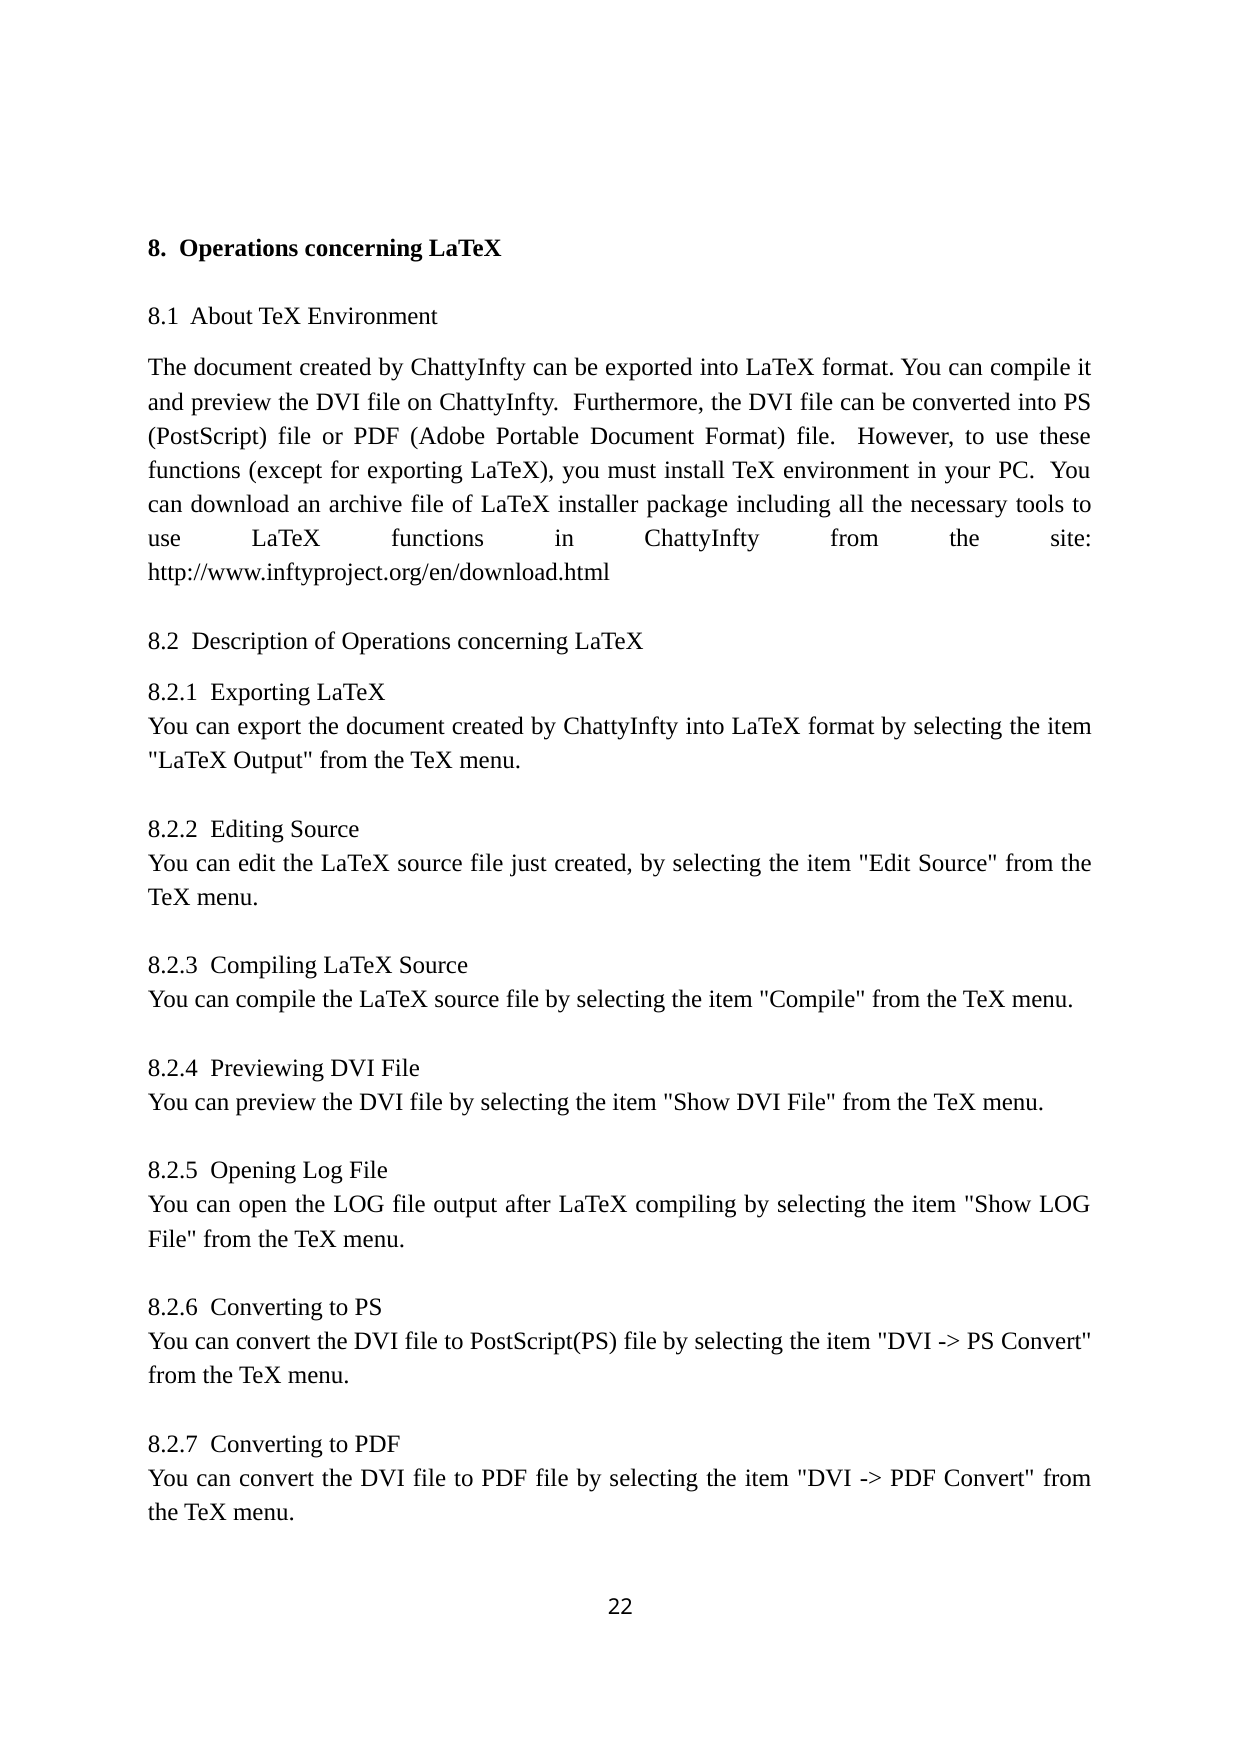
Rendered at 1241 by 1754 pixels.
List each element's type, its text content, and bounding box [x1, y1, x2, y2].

text 8.2.1 Exporting LaTeX [148, 674, 1092, 708]
text You can compile the LaTeX source file by selecting the item "Compile" from the menu. [148, 982, 1092, 1016]
text The document created by ChattyInfty can be exported into LaTeX format. You can compile it and preview the DVI file on ChattyInfty. Furthermore, the DVI file can be converted into PS (PostScript) file or PDF (Adobe Portable Document Format) file. However, to use these functions (except for exporting LaTeX), you must install TeX environment in your PC. You can download an archive file of LaTeX installer package including all the necessary tools to use LaTeX functions in ChattyInfty from the site: http://www.inftyproject.org/en/download.html [148, 350, 1092, 589]
text You can convert the DVI file to PDF file by selecting the item "DVI -> PDF Convert" from the menu. [148, 1460, 1092, 1528]
text 8.2 Description of Operations concerning LaTeX [148, 623, 1092, 657]
text You can export the document created by ChattyInfty into LaTeX format by selecting the item "LaTeX Output" from the menu. [148, 708, 1092, 777]
text 8.2.2 Editing Source [148, 811, 1092, 845]
text 8. Operations concerning LaTeX [148, 230, 1092, 264]
text You can preview the DVI file by selecting the item "Show DVI File" from the menu. [148, 1084, 1092, 1118]
text You can edit the LaTeX source file just created, by selecting the item "Edit Source" from the menu. [148, 845, 1092, 913]
text 8.2.4 Previewing DVI File [148, 1050, 1092, 1084]
text You can convert the DVI file to PostScript(PS) file by selecting the item "DVI -> PS Convert" from the menu. [148, 1323, 1092, 1392]
text 8.1 About TeX Environment [148, 298, 1092, 333]
text You can open the LOG file output after LaTeX compiling by selecting the item "Show LOG File" from the menu. [148, 1187, 1092, 1255]
text 8.2.3 Compiling LaTeX Source [148, 948, 1092, 982]
text 8.2.7 Converting to PDF [148, 1426, 1092, 1460]
text 8.2.5 Opening Log File [148, 1153, 1092, 1187]
text 8.2.6 Converting to PS [148, 1289, 1092, 1323]
